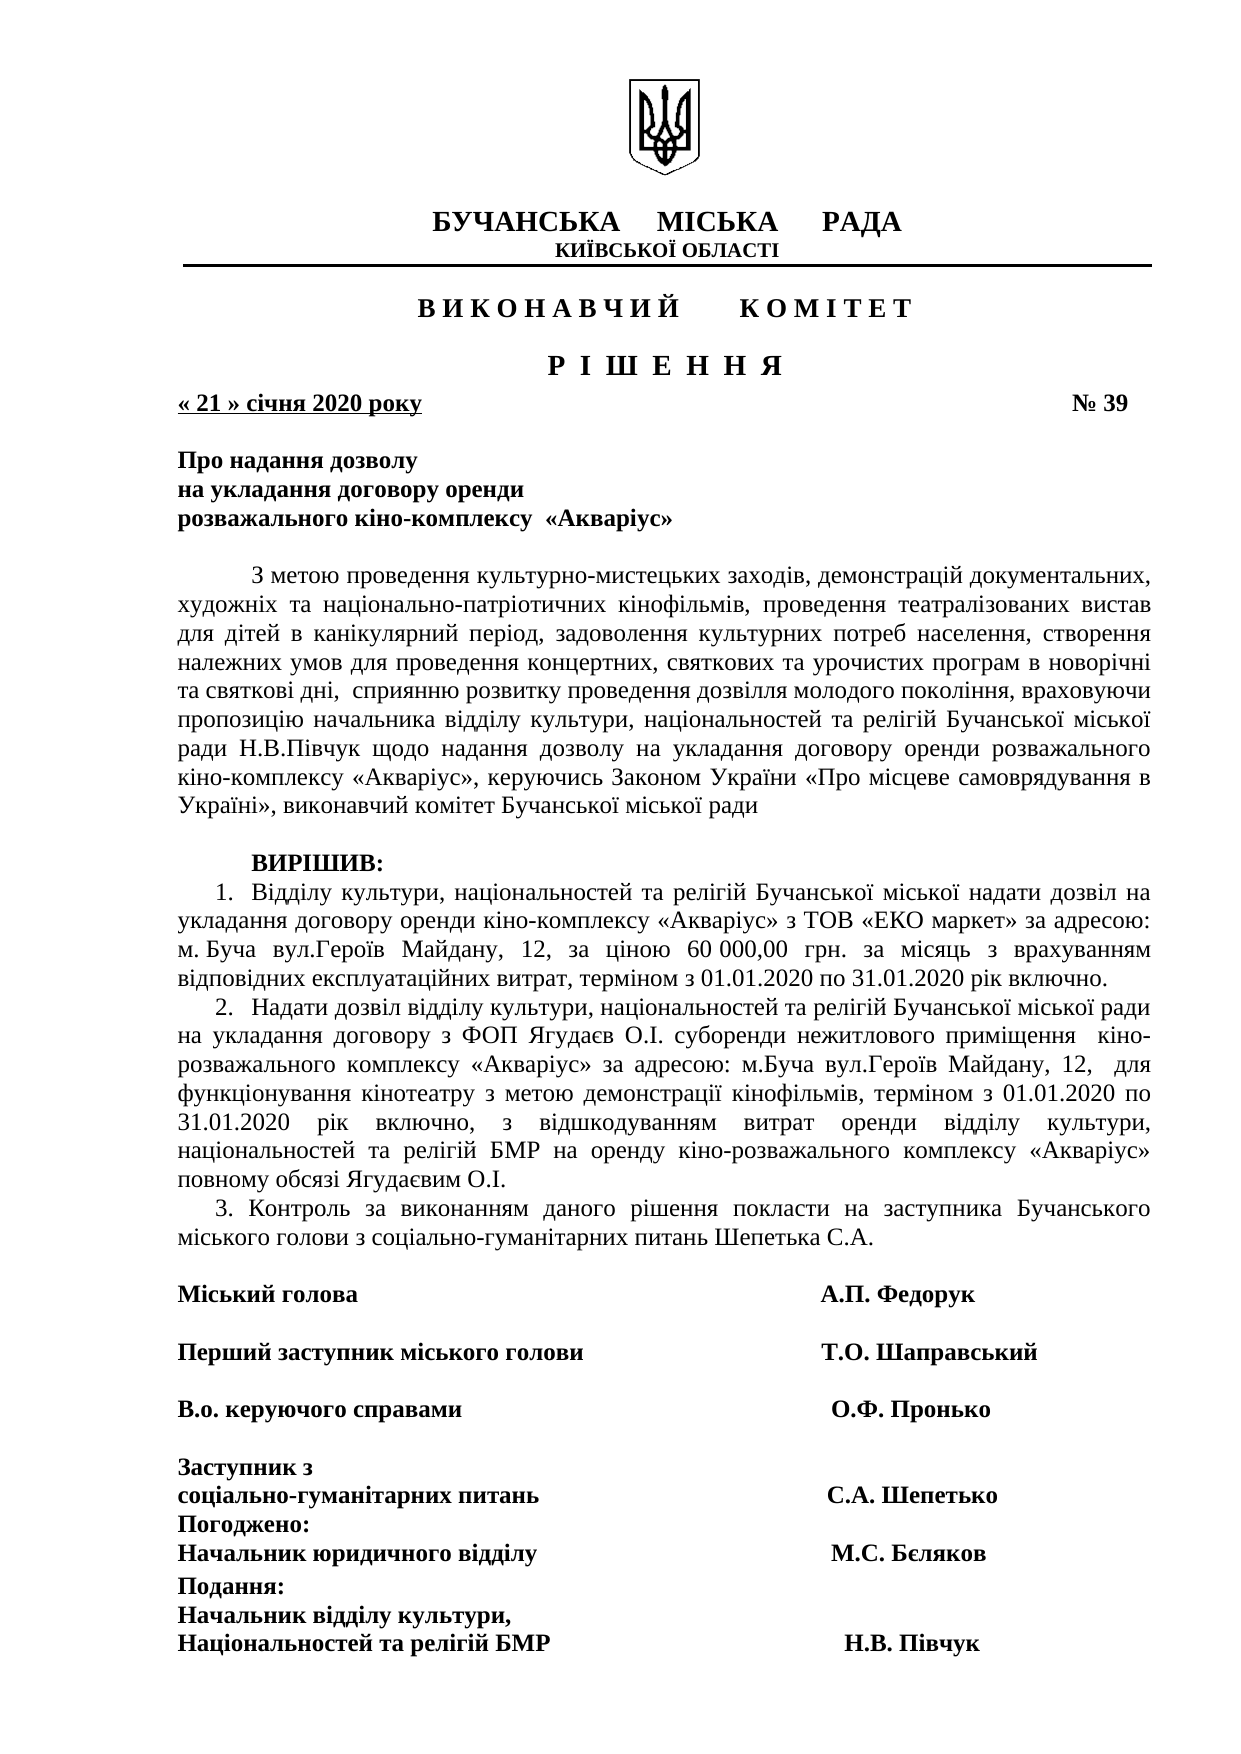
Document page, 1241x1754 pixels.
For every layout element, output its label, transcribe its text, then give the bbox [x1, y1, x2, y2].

list Надати дозвіл відділу культури, національностей та релігій Бучанської міської ради на укладання договору з ФОП Ягудаєв О.І. суборенди нежитлового приміщення кіно-розважального комплексу «Акваріус» за адресою: м.Буча вул.Героїв Майдану, 12, для функціонування кінотеатру з метою демонстрації кінофільмів, терміном з 01.01.2020 по 31.01.2020 рік включно, з відшкодуванням витрат оренди відділу культури, національностей та релігій БМР на оренду кіно-розважального комплексу «Акваріус» повному обсязі Ягудаєвим О.І. [177, 992, 1152, 1193]
text Подання: [177, 1571, 1152, 1600]
text Національностей та релігій БМР Н.В. Півчук [177, 1628, 1152, 1657]
text Заступник з [177, 1452, 1152, 1480]
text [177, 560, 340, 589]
text БУЧАНСЬКА МІСЬКА РАДА [183, 204, 1152, 238]
text на укладання договору оренди [177, 474, 1152, 503]
text Про надання дозволу [177, 445, 1152, 474]
text розважального кіно-комплексу «Акваріус» [177, 503, 1152, 532]
text Перший заступник міського голови Т.О. Шаправський [177, 1337, 1152, 1365]
list Відділу культури, національностей та релігій Бучанської міської надати дозвіл на укладання договору оренди кіно-комплексу «Акваріус» з ТОВ «ЕКО маркет» за адресою: м. Буча вул.Героїв Майдану, 12, за ціною 60 000,00 грн. за місяць з врахуванням відповідних експлуатаційних витрат, терміном з 01.01.2020 по 31.01.2020 рік включно. [177, 877, 1152, 992]
text ВИРІШИВ: [177, 848, 1152, 877]
subtitle КИЇВСЬКОЇ ОБЛАСТІ [183, 238, 1152, 264]
text Начальник юридичного відділу М.С. Бєляков [177, 1538, 1152, 1567]
text Погоджено: [177, 1509, 1152, 1538]
text Начальник відділу культури, [177, 1600, 1152, 1628]
subtitle В И К О Н А В Ч И Й К О М І Т Е Т [177, 292, 1152, 323]
text З метою проведення культурно-мистецьких заходів, демонстрацій документальних, художніх та національно-патріотичних кінофільмів, проведення театралізованих вистав для дітей в канікулярний період, задоволення культурних потреб населення, створення належних умов для проведення концертних, святкових та урочистих програм в новорічні та святкові дні, сприянню розвитку проведення дозвілля молодого покоління, враховуючи пропозицію начальника відділу культури, національностей та релігій Бучанської міської ради Н.В.Півчук щодо надання дозволу на укладання договору оренди розважального кіно-комплексу «Акваріус», керуючись Законом України «Про місцеве самоврядування в Україні», виконавчий комітет Бучанської міської ради [177, 589, 1152, 819]
subtitle Р І Ш Е Н Н Я [177, 348, 1152, 382]
text соціально-гуманітарних питань С.А. Шепетько [177, 1480, 1152, 1509]
text 3. Контроль за виконанням даного рішення покласти на заступника Бучанського міського голови з соціально-гуманітарних питань Шепетька С.А. [177, 1193, 1152, 1250]
text « 21 » січня 2020 року № 39 [177, 388, 1152, 417]
text В.о. керуючого справами О.Ф. Пронько [177, 1394, 1152, 1423]
text Міський голова А.П. Федорук [177, 1279, 1152, 1308]
